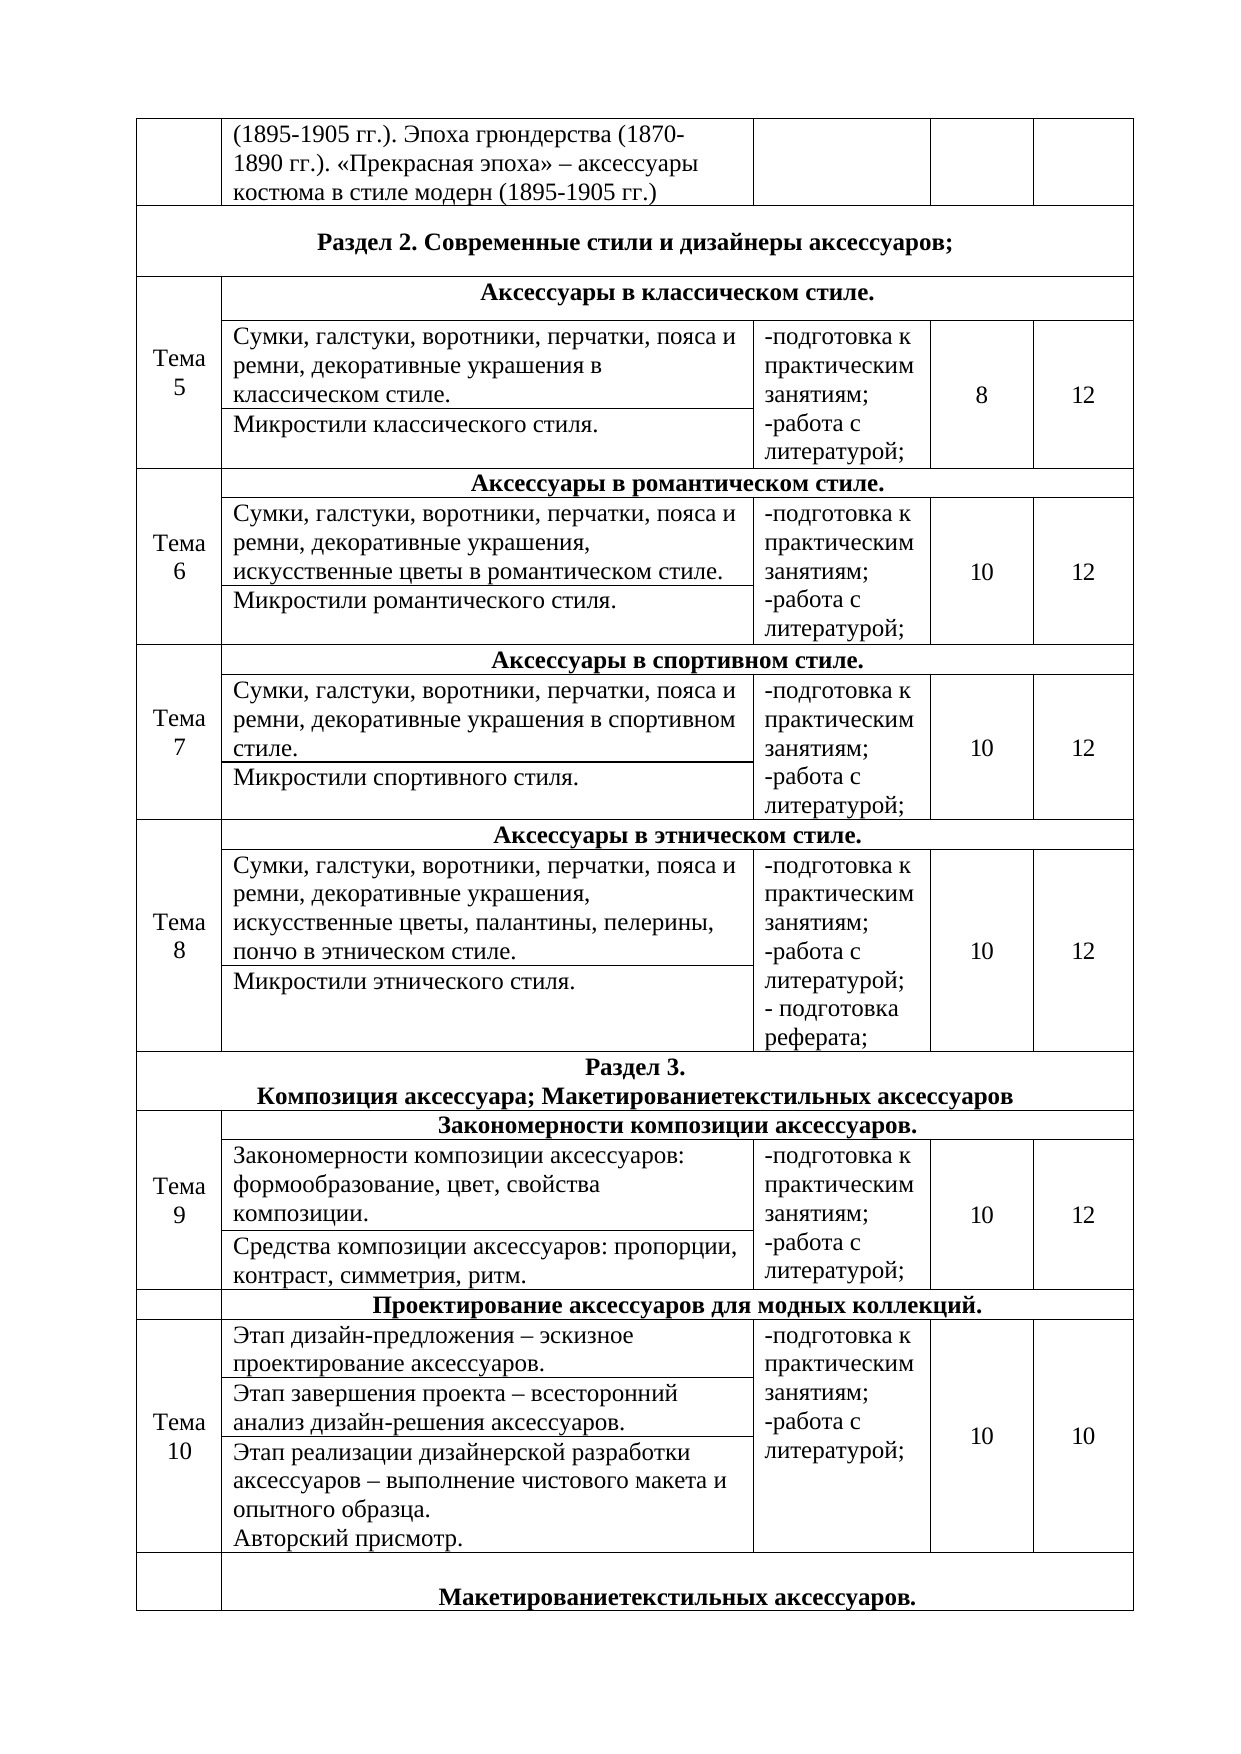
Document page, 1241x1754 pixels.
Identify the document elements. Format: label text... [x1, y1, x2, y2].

table_cell 12 [1034, 498, 1133, 644]
table_cell -подготовка к практическим занятиям; -работа с литературой; [754, 1320, 930, 1552]
table_cell -подготовка к практическим занятиям; -работа с литературой; [754, 1140, 930, 1289]
table_cell 12 [1034, 321, 1133, 467]
table_cell Микростили этнического стиля. [222, 966, 753, 1051]
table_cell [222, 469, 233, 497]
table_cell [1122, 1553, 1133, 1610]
table_cell Этап дизайн-предложения – эскизное проектирование аксессуаров. [222, 1320, 753, 1377]
table_cell Микростили классического стиля. [222, 409, 753, 467]
table_cell Этап реализации дизайнерской разработки аксессуаров – выполнение чистового макета и опытного образца. Авторский присмотр. [222, 1437, 753, 1552]
table_cell [137, 1290, 221, 1319]
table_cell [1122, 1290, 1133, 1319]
table_cell 10 [931, 850, 1033, 1051]
table_cell 12 [1034, 850, 1133, 1051]
table_cell -подготовка к практическим занятиям; -работа с литературой; [754, 675, 930, 819]
table_cell -подготовка к практическим занятиям; -работа с литературой; - подготовка реферата; [754, 850, 930, 1051]
table_cell 10 [931, 1140, 1033, 1289]
table_cell Закономерности композиции аксессуаров: формообразование, цвет, свойства композиции. [222, 1140, 753, 1230]
table_cell Тема 9 [137, 1111, 221, 1289]
table_cell Сумки, галстуки, воротники, перчатки, пояса и ремни, декоративные украшения в классическом стиле. [222, 321, 753, 408]
table_cell 10 [1034, 1320, 1133, 1552]
table_cell 12 [1034, 1140, 1133, 1289]
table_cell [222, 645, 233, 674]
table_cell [222, 119, 753, 205]
table_cell Сумки, галстуки, воротники, перчатки, пояса и ремни, декоративные украшения, искусственные цветы в романтическом стиле. [222, 498, 753, 584]
table_cell -подготовка к практическим занятиям; -работа с литературой; [754, 498, 930, 644]
table_cell Сумки, галстуки, воротники, перчатки, пояса и ремни, декоративные украшения в спортивном стиле. [222, 675, 753, 761]
table_cell Тема 7 [137, 645, 221, 819]
table_cell Сумки, галстуки, воротники, перчатки, пояса и ремни, декоративные украшения, искусственные цветы, палантины, пелерины, пончо в этническом стиле. [222, 850, 753, 965]
table_cell Тема 6 [137, 469, 221, 644]
table_cell Этап завершения проекта – всесторонний анализ дизайн-решения аксессуаров. [222, 1378, 753, 1436]
table_cell 10 [931, 498, 1033, 644]
table_cell Микростили романтического стиля. [222, 586, 753, 644]
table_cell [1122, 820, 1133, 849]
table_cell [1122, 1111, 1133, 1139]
table_cell Раздел 2. Современные стили и дизайнеры аксессуаров; [137, 206, 1133, 276]
table_cell Тема 10 [137, 1320, 221, 1552]
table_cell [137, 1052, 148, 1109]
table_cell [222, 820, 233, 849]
table_cell 8 [931, 321, 1033, 467]
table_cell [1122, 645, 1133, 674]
table_cell 10 [931, 1320, 1033, 1552]
table_cell Тема 5 [137, 277, 221, 467]
table_cell -подготовка к практическим занятиям; -работа с литературой; [754, 321, 930, 467]
table_cell Средства композиции аксессуаров: пропорции, контраст, симметрия, ритм. [222, 1231, 753, 1289]
table_cell Микростили спортивного стиля. [222, 763, 753, 819]
table_cell 10 [931, 675, 1033, 819]
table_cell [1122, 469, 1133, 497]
table_cell Тема 8 [137, 820, 221, 1051]
table_cell Аксессуары в классическом стиле. [222, 277, 1133, 320]
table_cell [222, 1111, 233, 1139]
table_cell [137, 1553, 221, 1610]
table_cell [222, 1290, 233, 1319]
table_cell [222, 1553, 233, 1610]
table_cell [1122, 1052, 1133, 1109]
table_cell 12 [1034, 675, 1133, 819]
